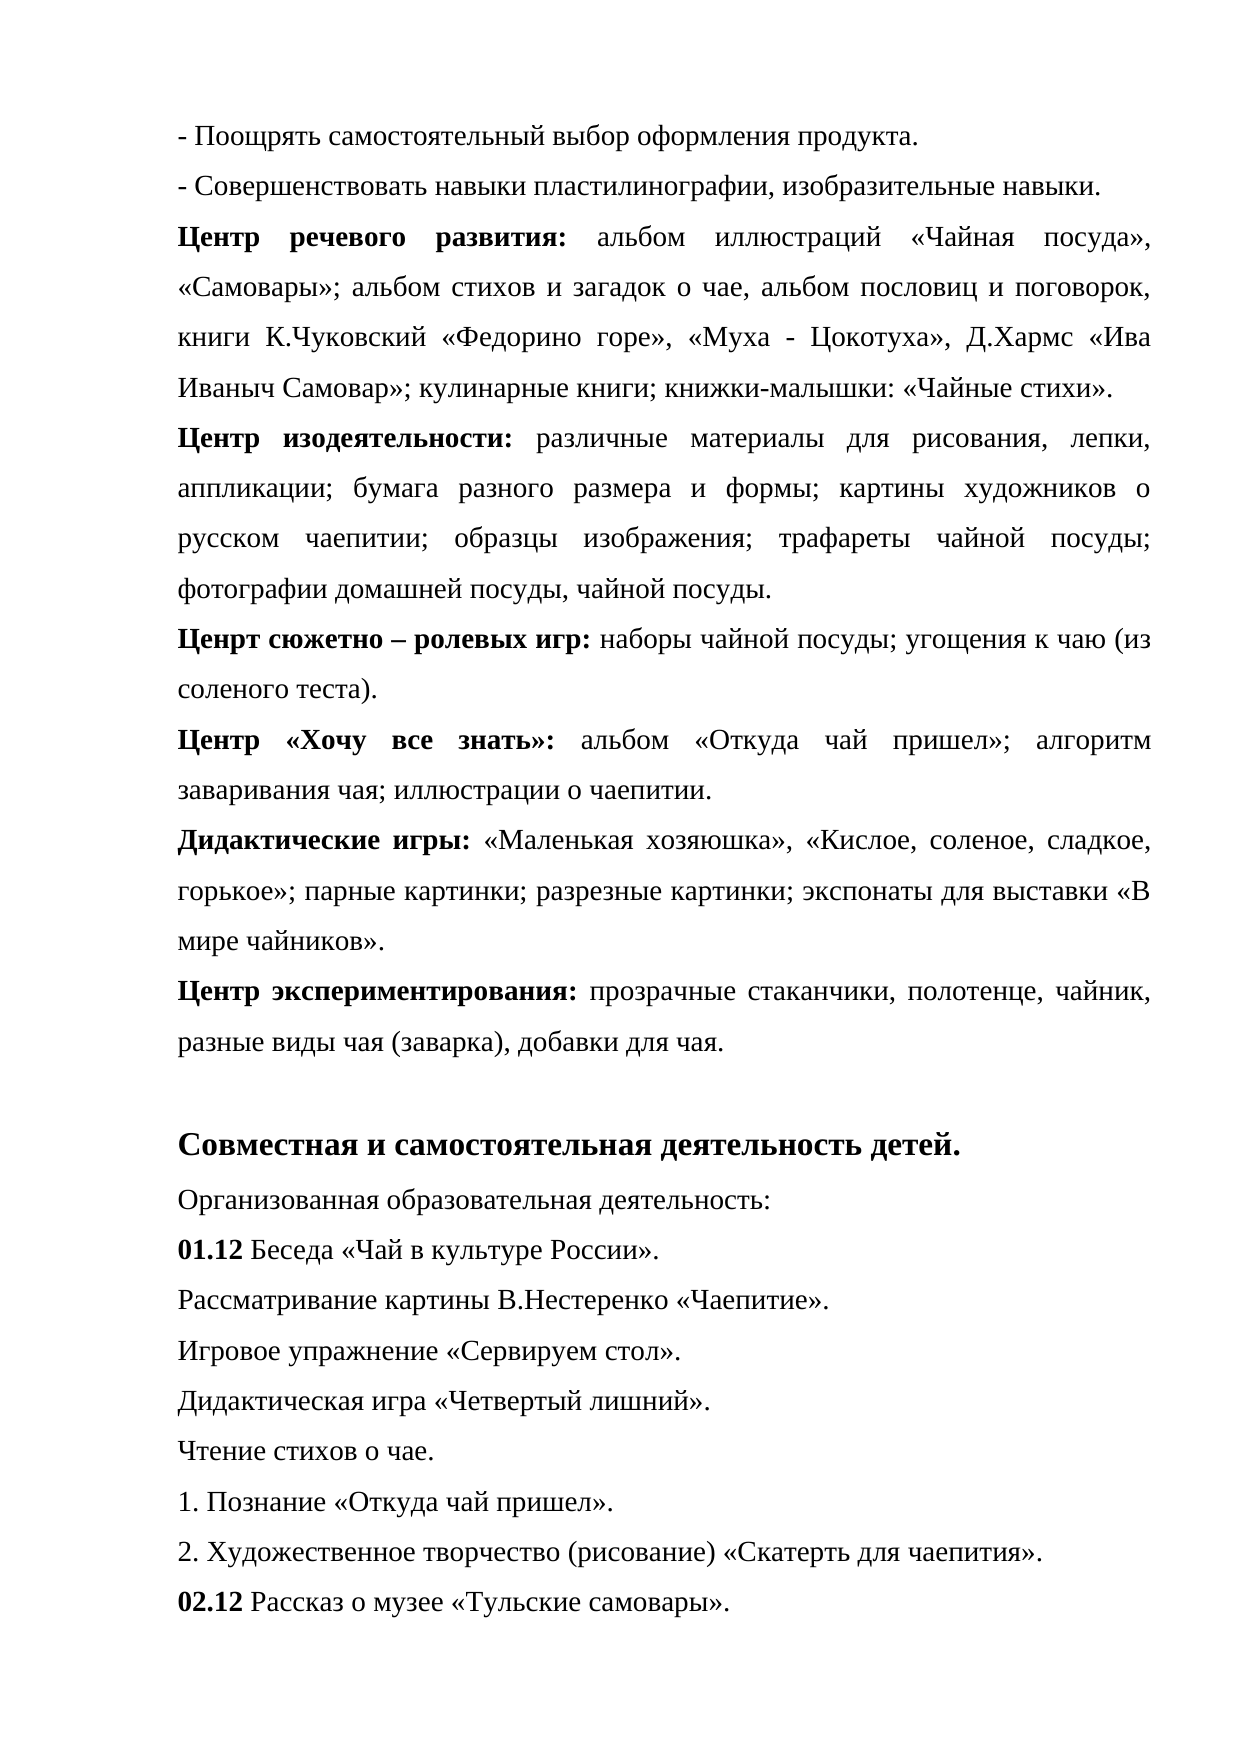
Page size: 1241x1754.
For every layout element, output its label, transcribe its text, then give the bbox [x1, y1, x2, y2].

text 02.12 Рассказ о музее «Тульские самовары». [177, 1584, 1152, 1618]
text Центр экспериментирования: прозрачные стаканчики, полотенце, чайник, разные виды чая (заварка), добавки для чая. [177, 973, 1152, 1057]
text Дидактические игры: «Маленькая хозяюшка», «Кислое, соленое, сладкое, горькое»; парные картинки; разрезные картинки; экспонаты для выставки «В мире чайников». [177, 822, 1152, 957]
text Рассматривание картины В.Нестеренко «Чаепитие». [177, 1282, 1152, 1316]
text Дидактическая игра «Четвертый лишний». [177, 1383, 1152, 1417]
text Центр «Хочу все знать»: альбом «Откуда чай пришел»; алгоритм заваривания чая; иллюстрации о чаепитии. [177, 722, 1152, 806]
text Центр изодеятельности: различные материалы для рисования, лепки, аппликации; бумага разного размера и формы; картины художников о русском чаепитии; образцы изображения; трафареты чайной посуды; фотографии домашней посуды, чайной посуды. [177, 420, 1152, 604]
text 2. Художественное творчество (рисование) «Скатерть для чаепития». [177, 1534, 1152, 1568]
text Чтение стихов о чае. [177, 1433, 1152, 1467]
text Центр речевого развития: альбом иллюстраций «Чайная посуда», «Самовары»; альбом стихов и загадок о чае, альбом пословиц и поговорок, книги К.Чуковский «Федорино горе», «Муха - Цокотуха», Д.Хармс «Ива Иваныч Самовар»; кулинарные книги; книжки-малышки: «Чайные стихи». [177, 219, 1152, 403]
text 1. Познание «Откуда чай пришел». [177, 1484, 1152, 1517]
text - Совершенствовать навыки пластилинографии, изобразительные навыки. [177, 168, 1152, 202]
text Совместная и самостоятельная деятельность детей. [177, 1124, 1152, 1163]
text 01.12 Беседа «Чай в культуре России». [177, 1232, 1152, 1266]
text Игровое упражнение «Сервируем стол». [177, 1333, 1152, 1366]
text Организованная образовательная деятельность: [177, 1182, 1152, 1215]
text - Поощрять самостоятельный выбор оформления продукта. [177, 118, 1152, 152]
text Ценрт сюжетно – ролевых игр: наборы чайной посуды; угощения к чаю (из соленого теста). [177, 621, 1152, 705]
